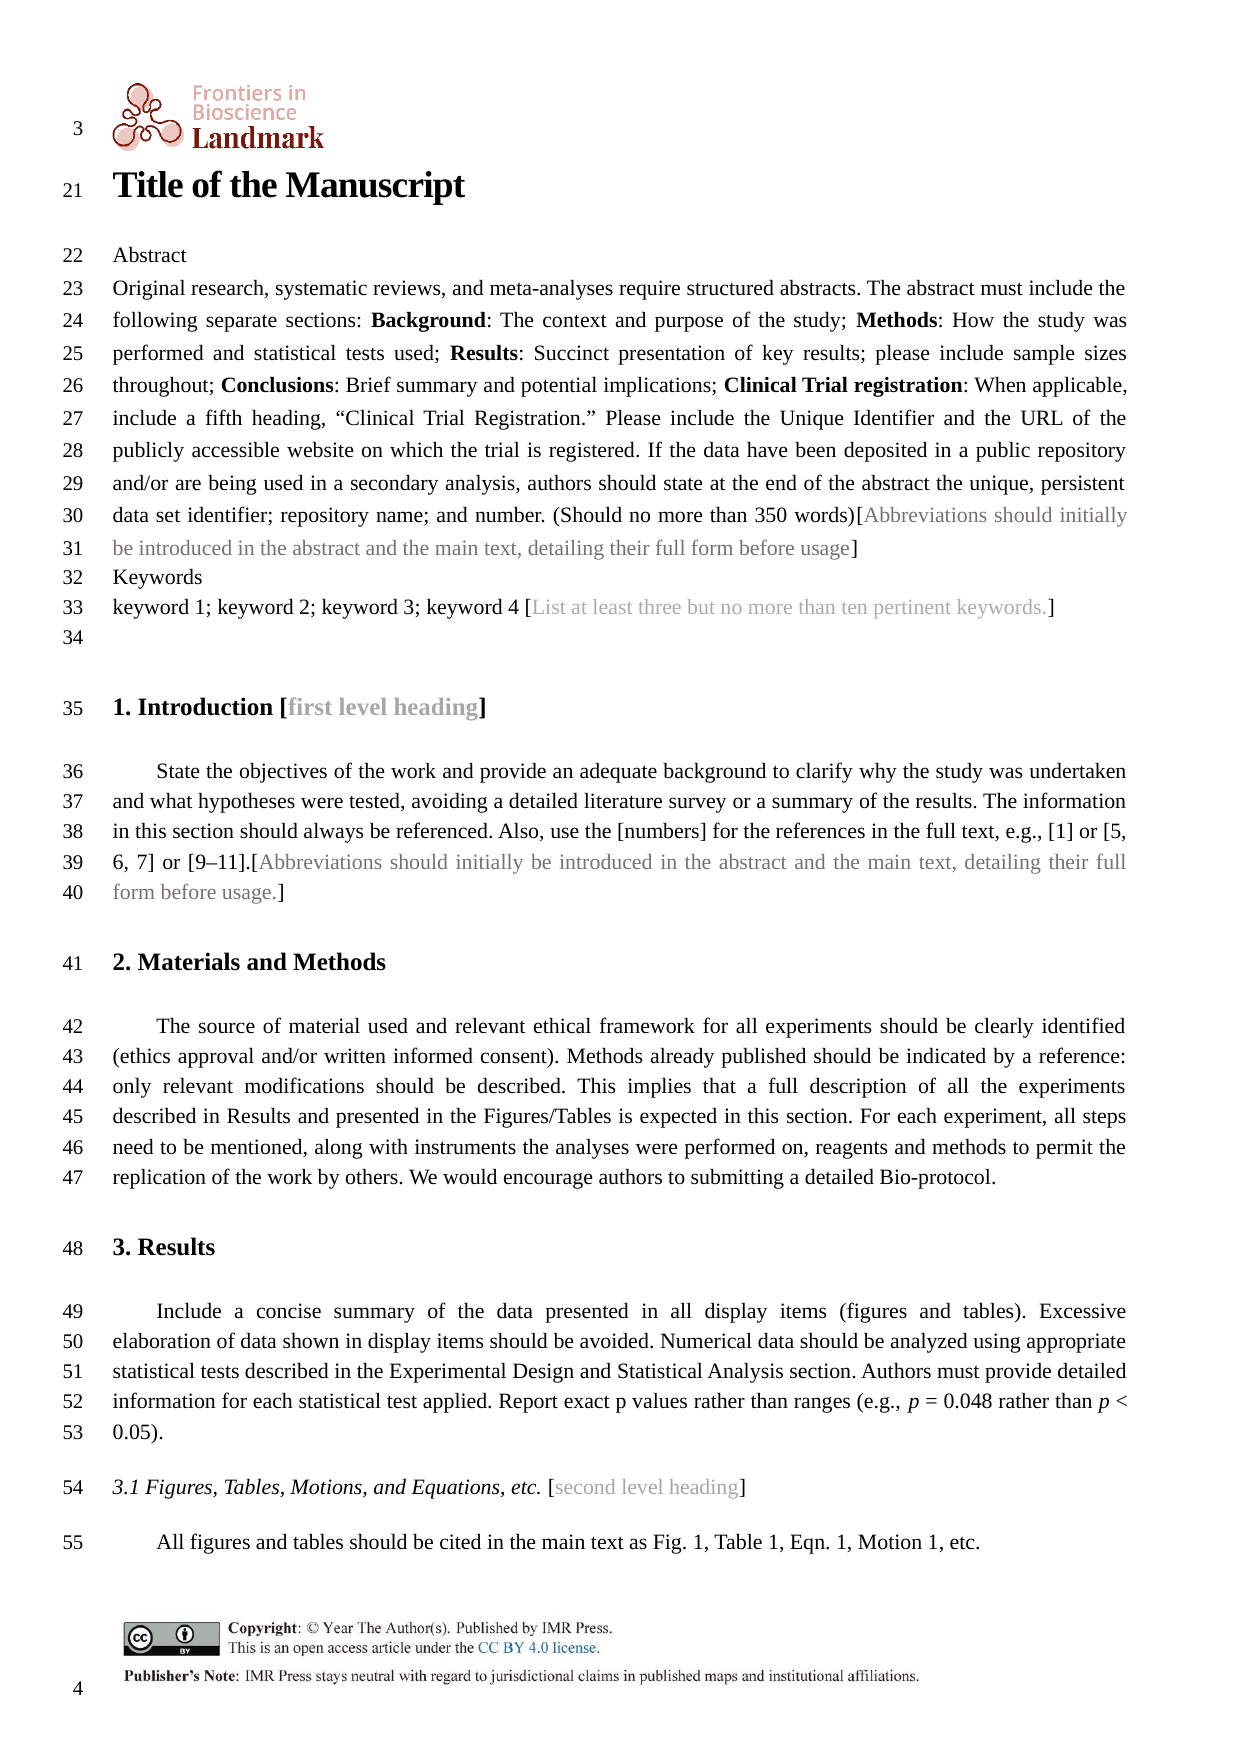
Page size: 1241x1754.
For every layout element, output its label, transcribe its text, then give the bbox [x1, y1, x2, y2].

text keyword 1; keyword 2; keyword 3; keyword 4 [List at least three but no more than ten pertinent keywords.] [112, 594, 1128, 619]
text Title of the Manuscript [112, 162, 1128, 205]
subtitle 3. Results [112, 1232, 1128, 1260]
text Original research, systematic reviews, and meta-analyses require structured abstracts. The abstract must include the following separate sections: Background: The context and purpose of the study; Methods: How the study was performed and statistical tests used; Results: Succinct presentation of key results; please include sample sizes throughout; Conclusions: Brief summary and potential implications; Clinical Trial registration: When applicable, include a fifth heading, “Clinical Trial Registration.” Please include the Unique Identifier and the URL of the publicly accessible website on which the trial is registered. If the data have been deposited in a public repository and/or are being used in a secondary analysis, authors should state at the end of the abstract the unique, persistent data set identifier; repository name; and number. (Should no more than 350 words)[Abbreviations should initially be introduced in the abstract and the main text, detailing their full form before usage] [112, 271, 1128, 564]
text 3.1 Figures, Tables, Motions, and Equations, etc. [second level heading] [112, 1474, 1128, 1499]
subtitle 1. Introduction [first level heading] [112, 692, 1128, 721]
text All figures and tables should be cited in the main text as Fig. 1, Table 1, Eqn. 1, Motion 1, etc. [112, 1529, 1128, 1554]
text Include a concise summary of the data presented in all display items (figures and tables). Excessive elaboration of data shown in display items should be avoided. Numerical data should be analyzed using appropriate statistical tests described in the Experimental Design and Statistical Analysis section. Authors must provide detailed information for each statistical test applied. Report exact p values rather than ranges (e.g., p = 0.048 rather than p < 0.05). [112, 1298, 1128, 1444]
picture [112, 83, 324, 151]
picture [112, 1614, 953, 1695]
subtitle 2. Materials and Methods [112, 947, 1128, 975]
text Abstract [112, 239, 1128, 271]
text State the objectives of the work and provide an adequate background to clarify why the study was undertaken and what hypotheses were tested, avoiding a detailed literature survey or a summary of the results. The information in this section should always be referenced. Also, use the [numbers] for the references in the full text, e.g., [1] or [5, 6, 7] or [9–11].[Abbreviations should initially be introduced in the abstract and the main text, detailing their full form before usage.] [112, 758, 1128, 904]
text Keywords [112, 564, 1128, 589]
text The source of material used and relevant ethical framework for all experiments should be clearly identified (ethics approval and/or written informed consent). Methods already published should be indicated by a reference: only relevant modifications should be described. This implies that a full description of all the experiments described in Results and presented in the Figures/Tables is expected in this section. For each experiment, all steps need to be mentioned, along with instruments the analyses were performed on, reagents and methods to permit the replication of the work by others. We would encourage authors to submitting a detailed Bio-protocol. [112, 1013, 1128, 1189]
